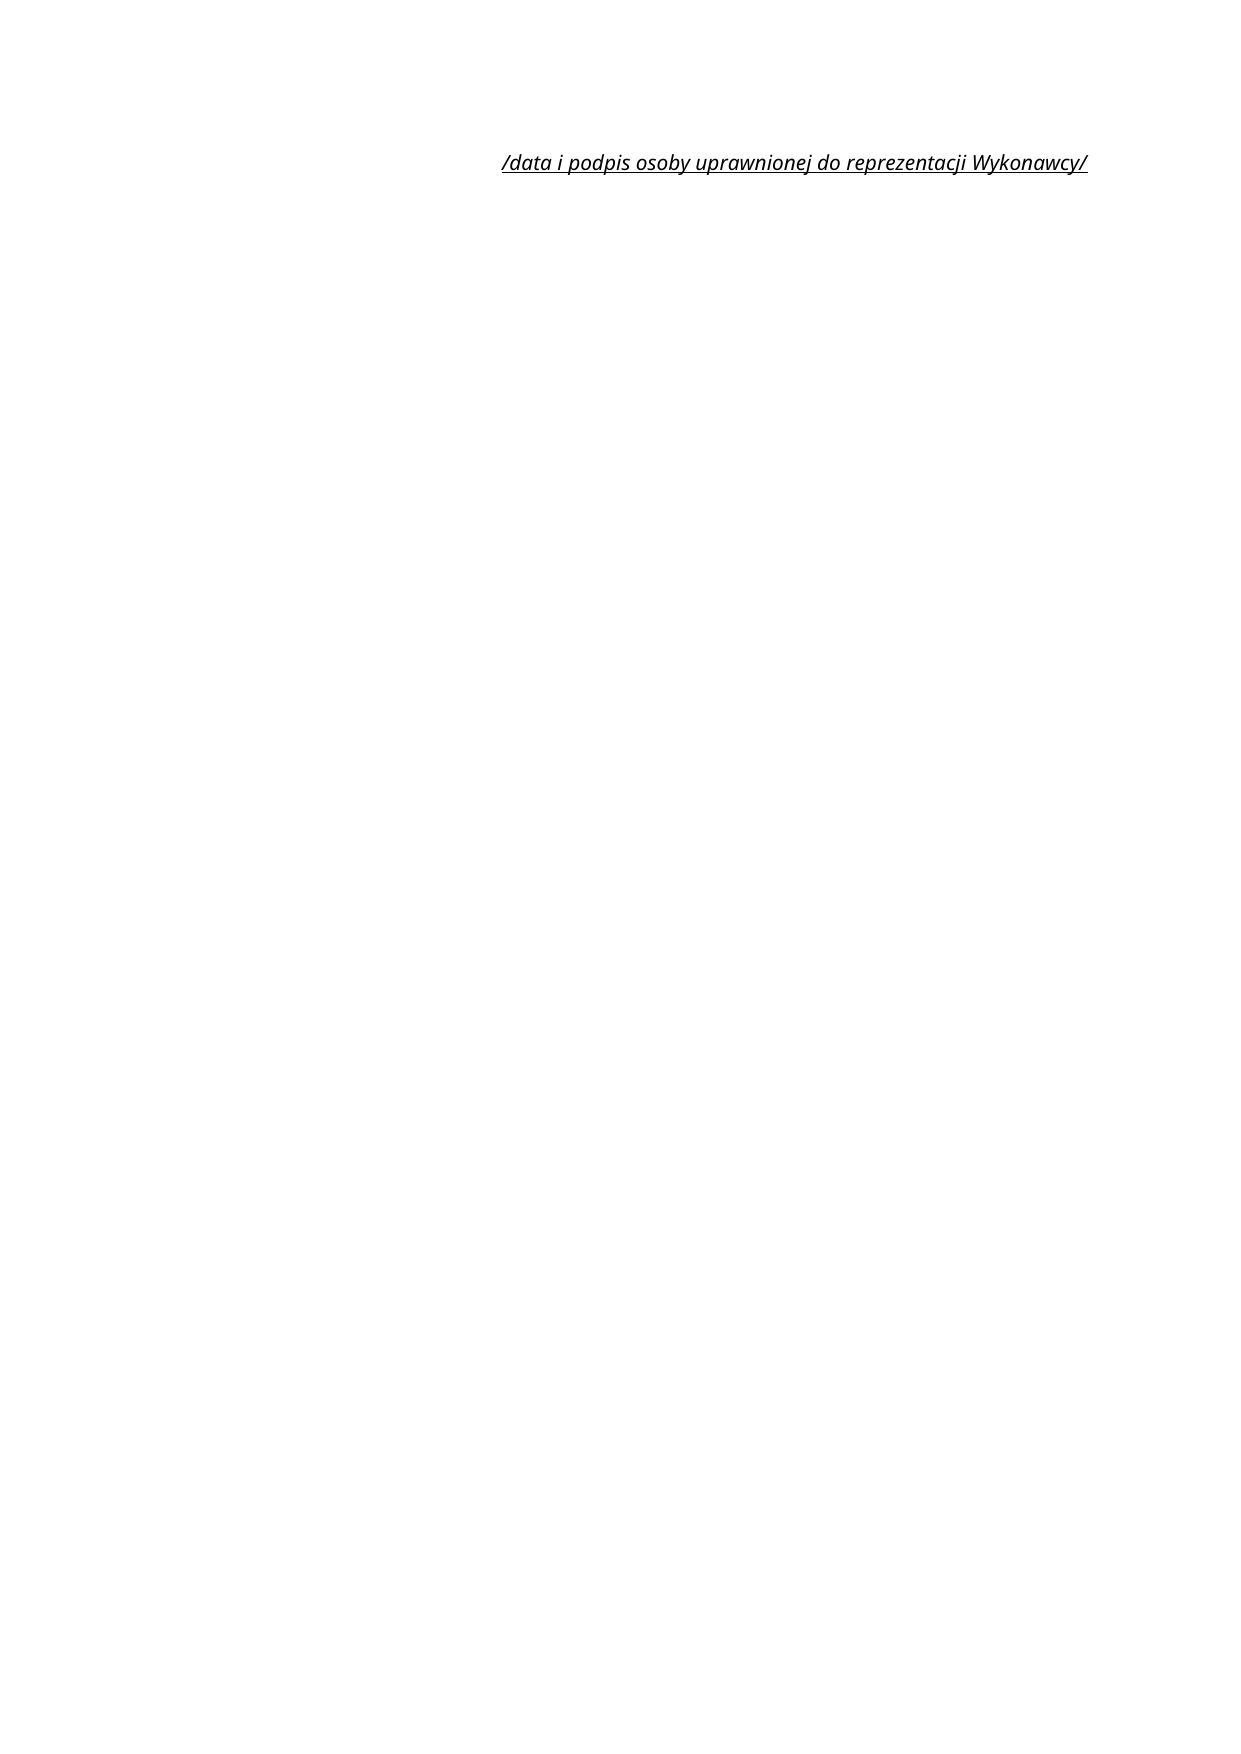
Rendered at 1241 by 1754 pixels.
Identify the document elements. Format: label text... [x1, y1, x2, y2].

text /data i podpis osoby uprawnionej do reprezentacji Wykonawcy/ [502, 148, 1093, 176]
